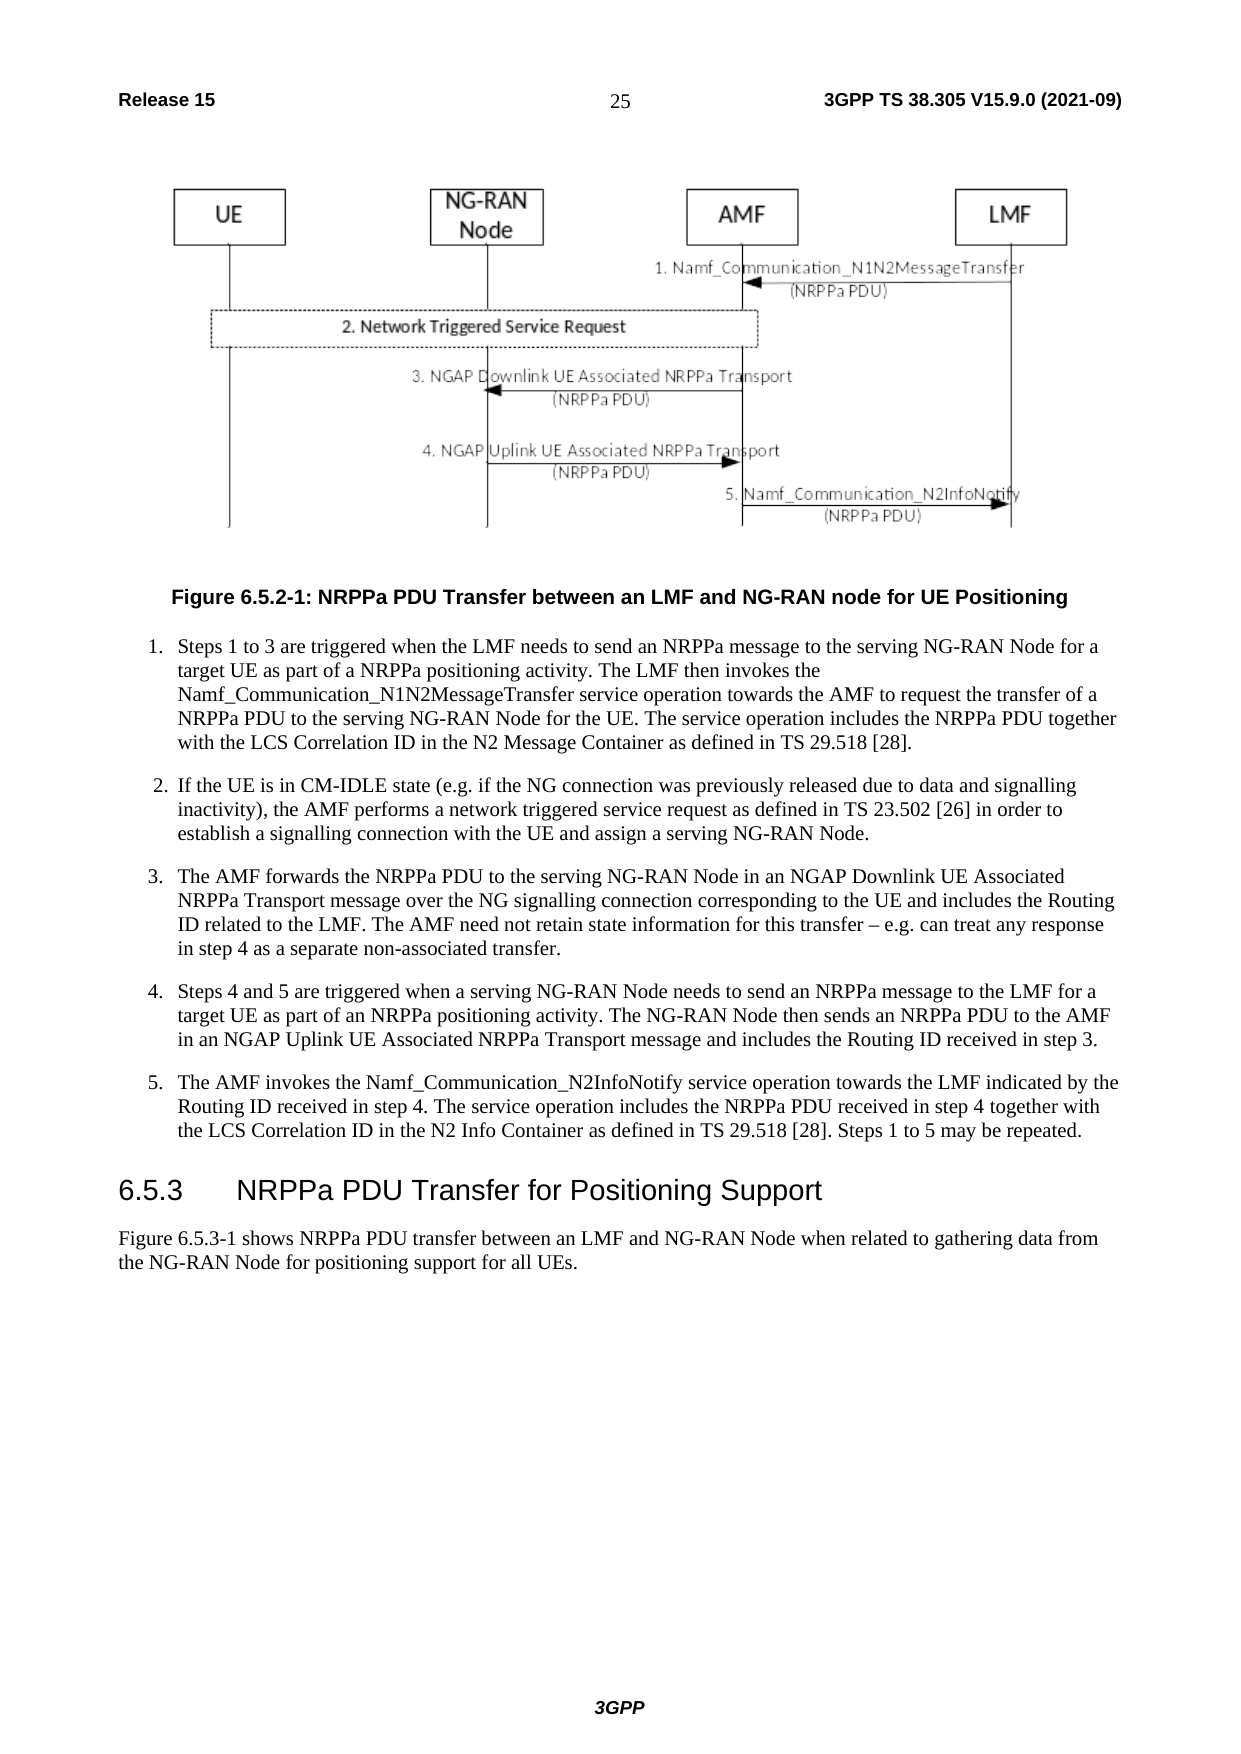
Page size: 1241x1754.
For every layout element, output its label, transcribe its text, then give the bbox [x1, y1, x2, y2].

text 3. The AMF forwards the NRPPa PDU to the serving NG-RAN Node in an NGAP Downlink UE Associated NRPPa Transport message over the NG signalling connection corresponding to the UE and includes the Routing ID related to the LMF. The AMF need not retain state information for this transfer – e.g. can treat any response in step 4 as a separate non-associated transfer. [148, 864, 1122, 960]
text 4. Steps 4 and 5 are triggered when a serving NG-RAN Node needs to send an NRPPa message to the LMF for a target UE as part of an NRPPa positioning activity. The NG-RAN Node then sends an NRPPa PDU to the AMF in an NGAP Uplink UE Associated NRPPa Transport message and includes the Routing ID received in step 3. [148, 979, 1122, 1051]
subtitle 6.5.3 NRPPa PDU Transfer for Positioning Support [118, 1173, 1122, 1207]
text Figure 6.5.3-1 shows NRPPa PDU transfer between an LMF and NG-RAN Node when related to gathering data from the NG-RAN Node for positioning support for all UEs. [118, 1226, 1122, 1274]
text 1. Steps 1 to 3 are triggered when the LMF needs to send an NRPPa message to the serving NG-RAN Node for a target UE as part of a NRPPa positioning activity. The LMF then invokes the Namf_Communication_N1N2MessageTransfer service operation towards the AMF to request the transfer of a NRPPa PDU to the serving NG-RAN Node for the UE. The service operation includes the NRPPa PDU together with the LCS Correlation ID in the N2 Message Container as defined in TS 29.518 [28]. [148, 634, 1122, 754]
text 2. If the UE is in CM-IDLE state (e.g. if the NG connection was previously released due to data and signalling inactivity), the AMF performs a network triggered service request as defined in TS 23.502 [26] in order to establish a signalling connection with the UE and assign a serving NG-RAN Node. [148, 773, 1122, 845]
text Figure 6.5.2-1: NRPPa PDU Transfer between an LMF and NG-RAN node for UE Positioning [118, 585, 1122, 609]
text 5. The AMF invokes the Namf_Communication_N2InfoNotify service operation towards the LMF indicated by the Routing ID received in step 4. The service operation includes the NRPPa PDU received in step 4 together with the LCS Correlation ID in the N2 Info Container as defined in TS 29.518 [28]. Steps 1 to 5 may be repeated. [148, 1070, 1122, 1142]
